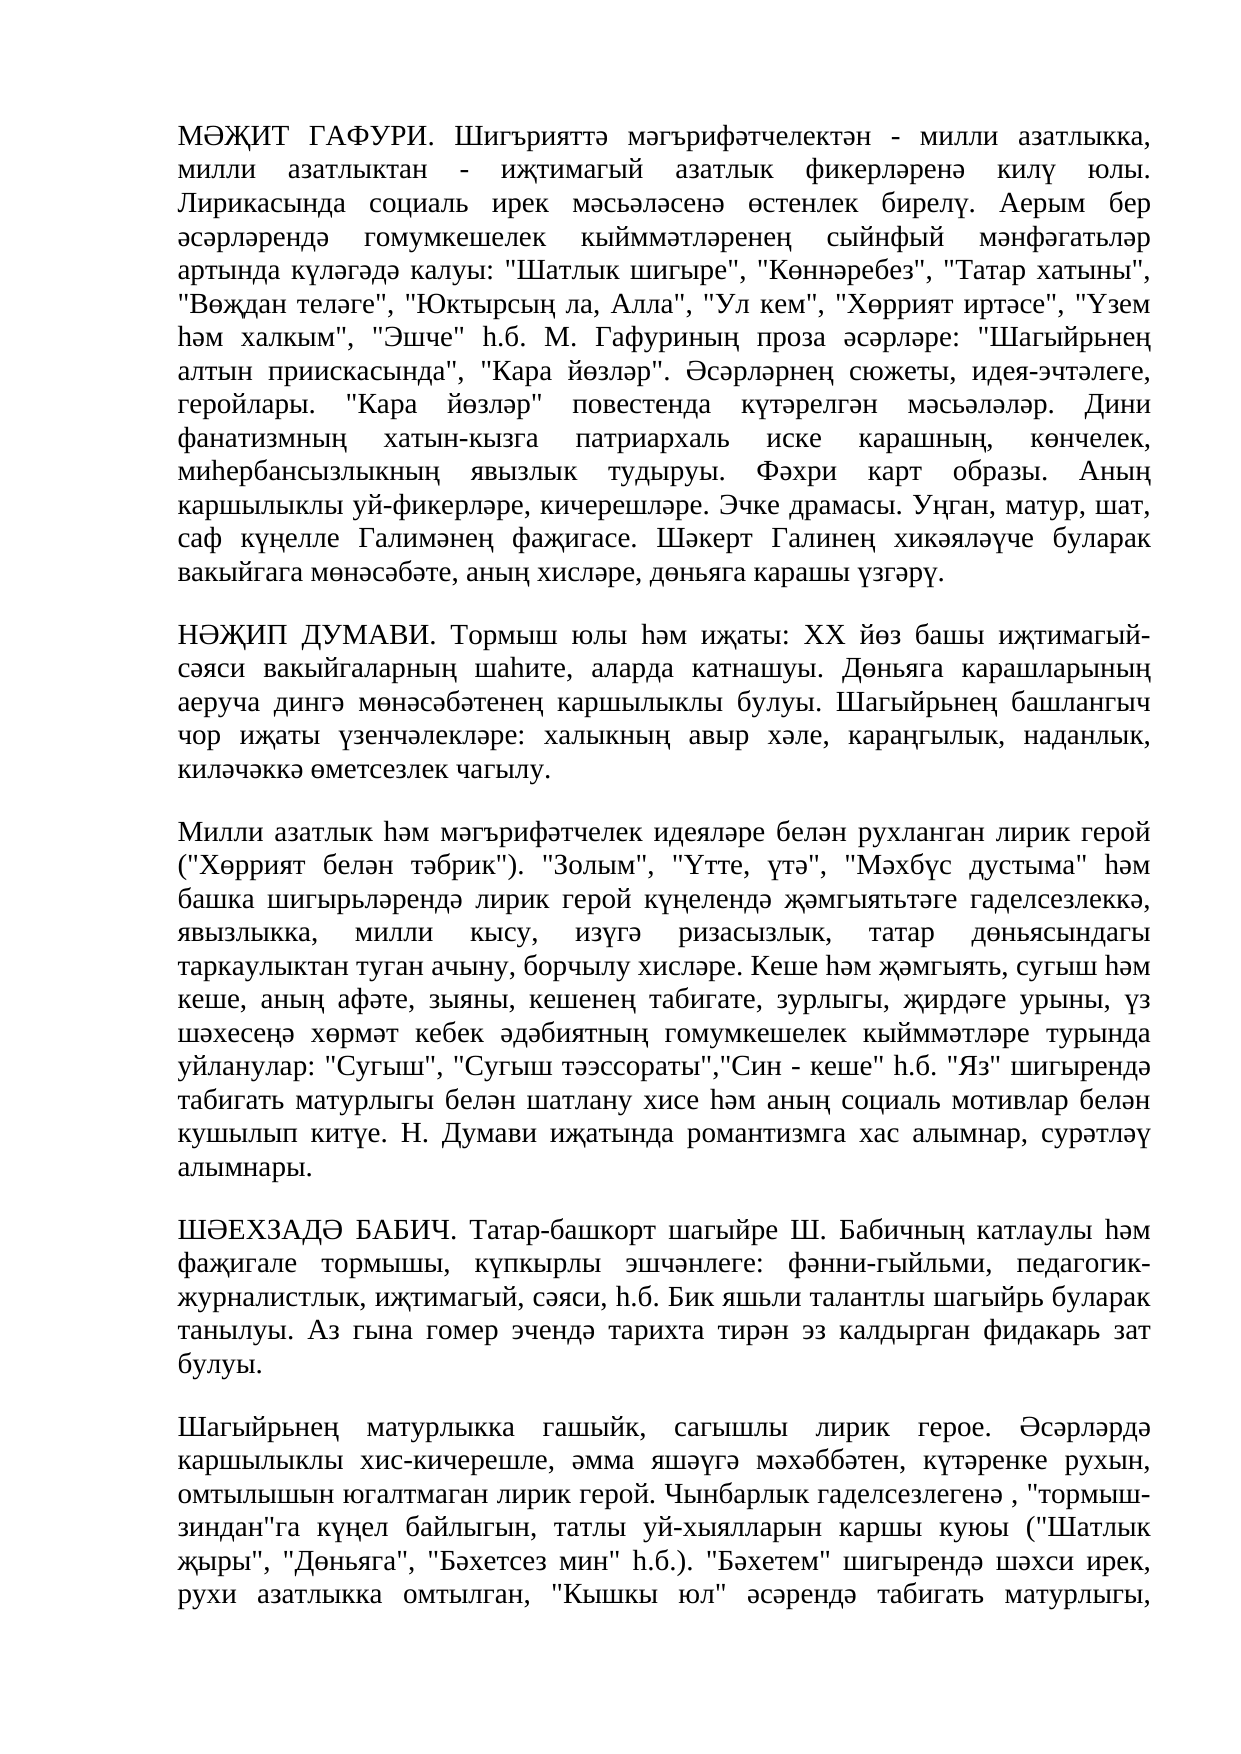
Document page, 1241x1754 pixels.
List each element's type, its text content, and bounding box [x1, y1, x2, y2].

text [177, 1409, 1152, 1610]
text НӘҖИП ДУМАВИ. Тормыш юлы һәм иҗаты: XX йөз башы иҗтимагый-сәяси вакыйгаларның шаһите, аларда катнашуы. Дөньяга карашларының аеруча дингә мөнәсәбәтенең каршылыклы булуы. Шагыйрьнең башлангыч чор иҗаты үзенчәлекләре: халыкның авыр хәле, караңгылык, наданлык, киләчәккә өметсезлек чагылу. [177, 617, 1152, 784]
text ШӘЕХЗАДӘ БАБИЧ. Татар-башкорт шагыйре Ш. Бабичның катлаулы һәм фаҗигале тормышы, күпкырлы эшчәнлеге: фәнни-гыйльми, педагогик-журналистлык, иҗтимагый, сәяси, һ.б. Бик яшьли талантлы шагыйрь буларак танылуы. Аз гына гомер эчендә тарихта тирән эз калдырган фидакарь зат булуы. [177, 1212, 1152, 1379]
text МӘҖИТ ГАФУРИ. Шигърияттә мәгърифәтчелектән - милли азатлыкка, милли азатлыктан - иҗтимагый азатлык фикерләренә килү юлы. Лирикасында социаль ирек мәсьәләсенә өстенлек бирелү. Аерым бер әсәрләрендә гомумкешелек кыйммәтләренең сыйнфый мәнфәгатьләр артында күләгәдә калуы: "Шатлык шигыре", "Көннәребез", "Татар хатыны", "Вөҗдан теләге", "Юктырсың ла, Алла", "Ул кем", "Хөррият иртәсе", "Үзем һәм халкым", "Эшче" һ.б. М. Гафуриның проза әсәрләре: "Шагыйрьнең алтын приискасында", "Кара йөзләр". Әсәрләрнең сюжеты, идея-эчтәлеге, геройлары. "Кара йөзләр" повестенда күтәрелгән мәсьәләләр. Дини фанатизмның хатын-кызга патриархаль иске карашның, көнчелек, миһербансызлыкның явызлык тудыруы. Фәхри карт образы. Аның каршылыклы уй-фикерләре, кичерешләре. Эчке драмасы. Уңган, матур, шат, саф күңелле Галимәнең фаҗигасе. Шәкерт Галинең хикәяләүче буларак вакыйгага мөнәсәбәте, аның хисләре, дөньяга карашы үзгәрү. [177, 118, 1152, 588]
text Милли азатлык һәм мәгърифәтчелек идеяләре белән рухланган лирик герой ("Хөррият белән тәбрик"). "Золым", "Үтте, үтә", "Мәхбүс дустыма" һәм башка шигырьләрендә лирик герой күңелендә җәмгыятьтәге гаделсезлеккә, явызлыкка, милли кысу, изүгә ризасызлык, татар дөньясындагы таркаулыктан туган ачыну, борчылу хисләре. Кеше һәм җәмгыять, сугыш һәм кеше, аның афәте, зыяны, кешенең табигате, зурлыгы, җирдәге урыны, үз шәхесеңә хөрмәт кебек әдәбиятның гомумкешелек кыйммәтләре турында уйланулар: "Сугыш", "Сугыш тәэссораты","Син - кеше" һ.б. "Яз" шигырендә табигать матурлыгы белән шатлану хисе һәм аның социаль мотивлар белән кушылып китүе. Н. Думави иҗатында романтизмга хас алымнар, сурәтләү алымнары. [177, 814, 1152, 1183]
